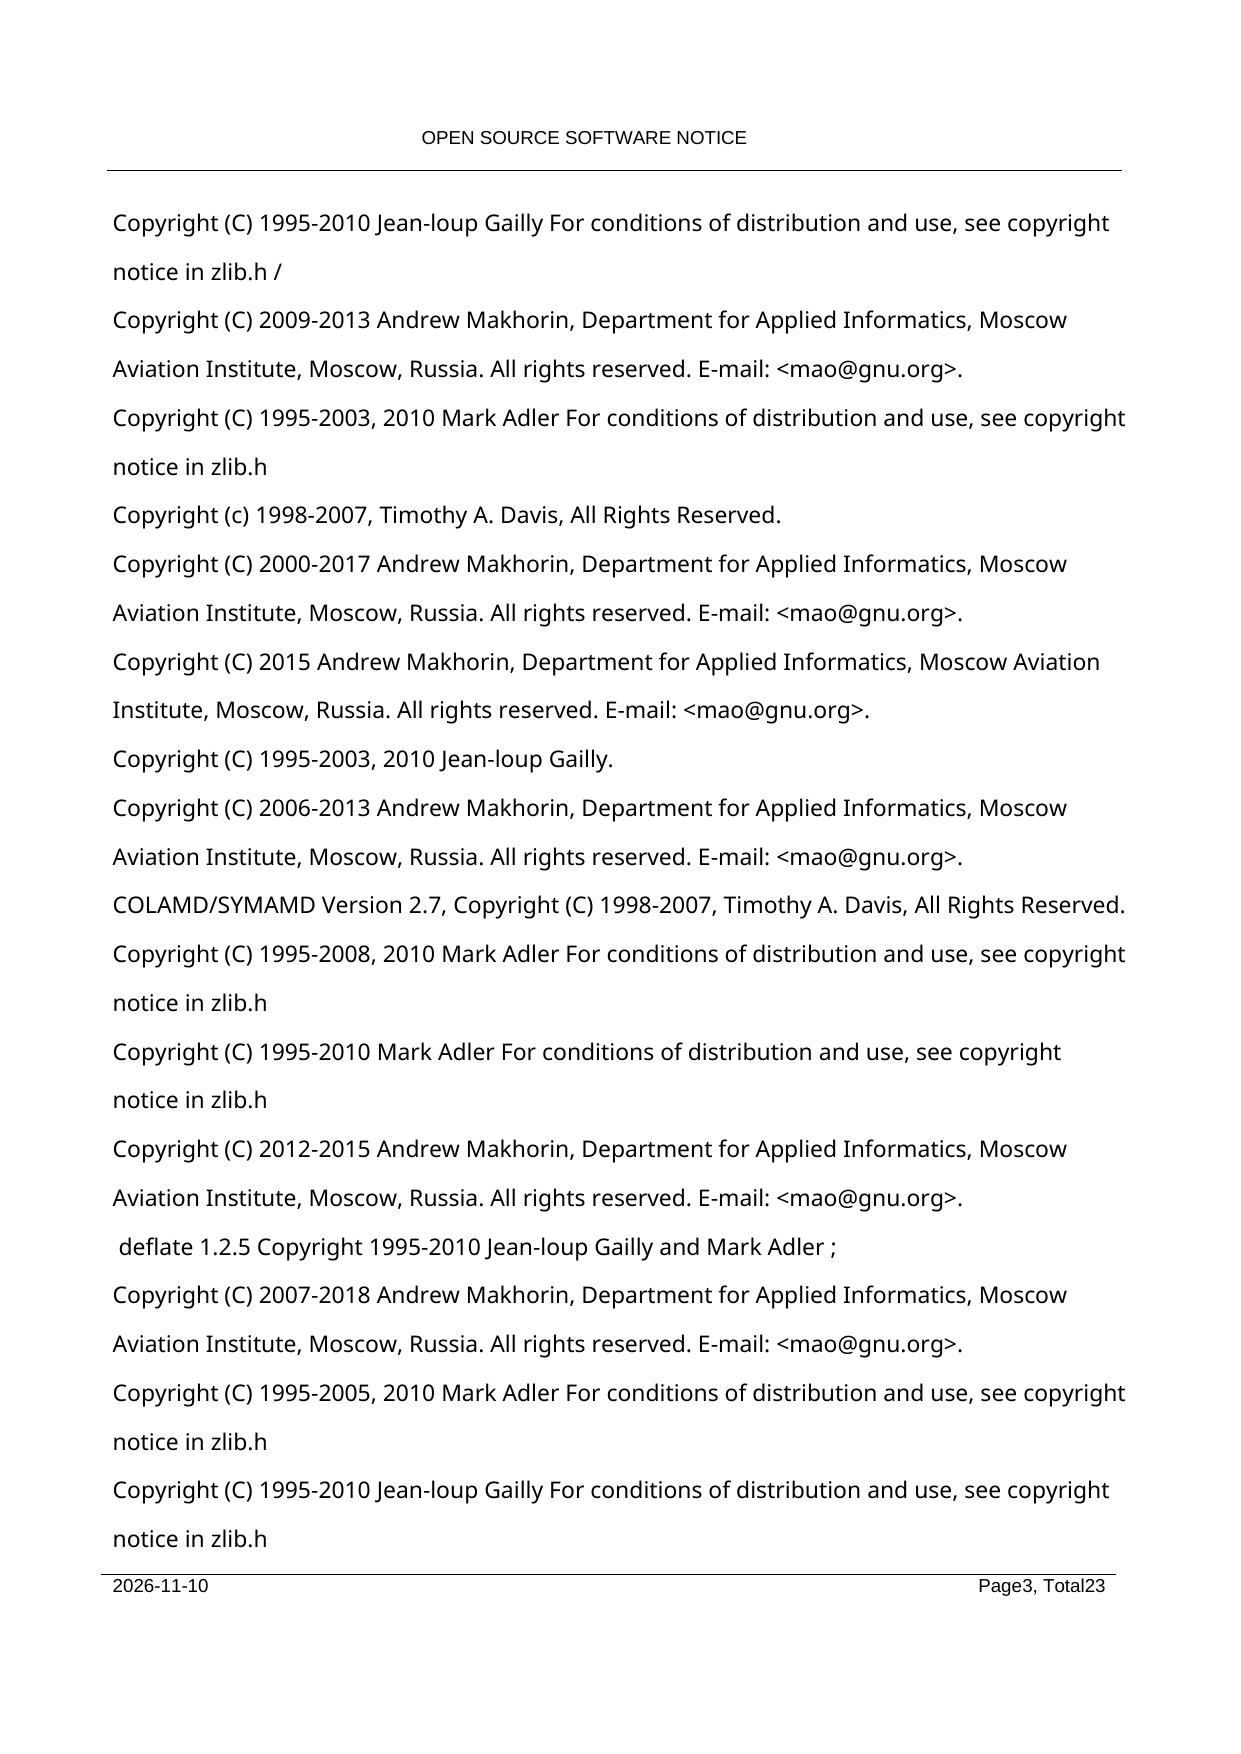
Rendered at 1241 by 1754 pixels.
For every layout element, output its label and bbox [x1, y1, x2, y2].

text [112, 206, 1128, 1555]
